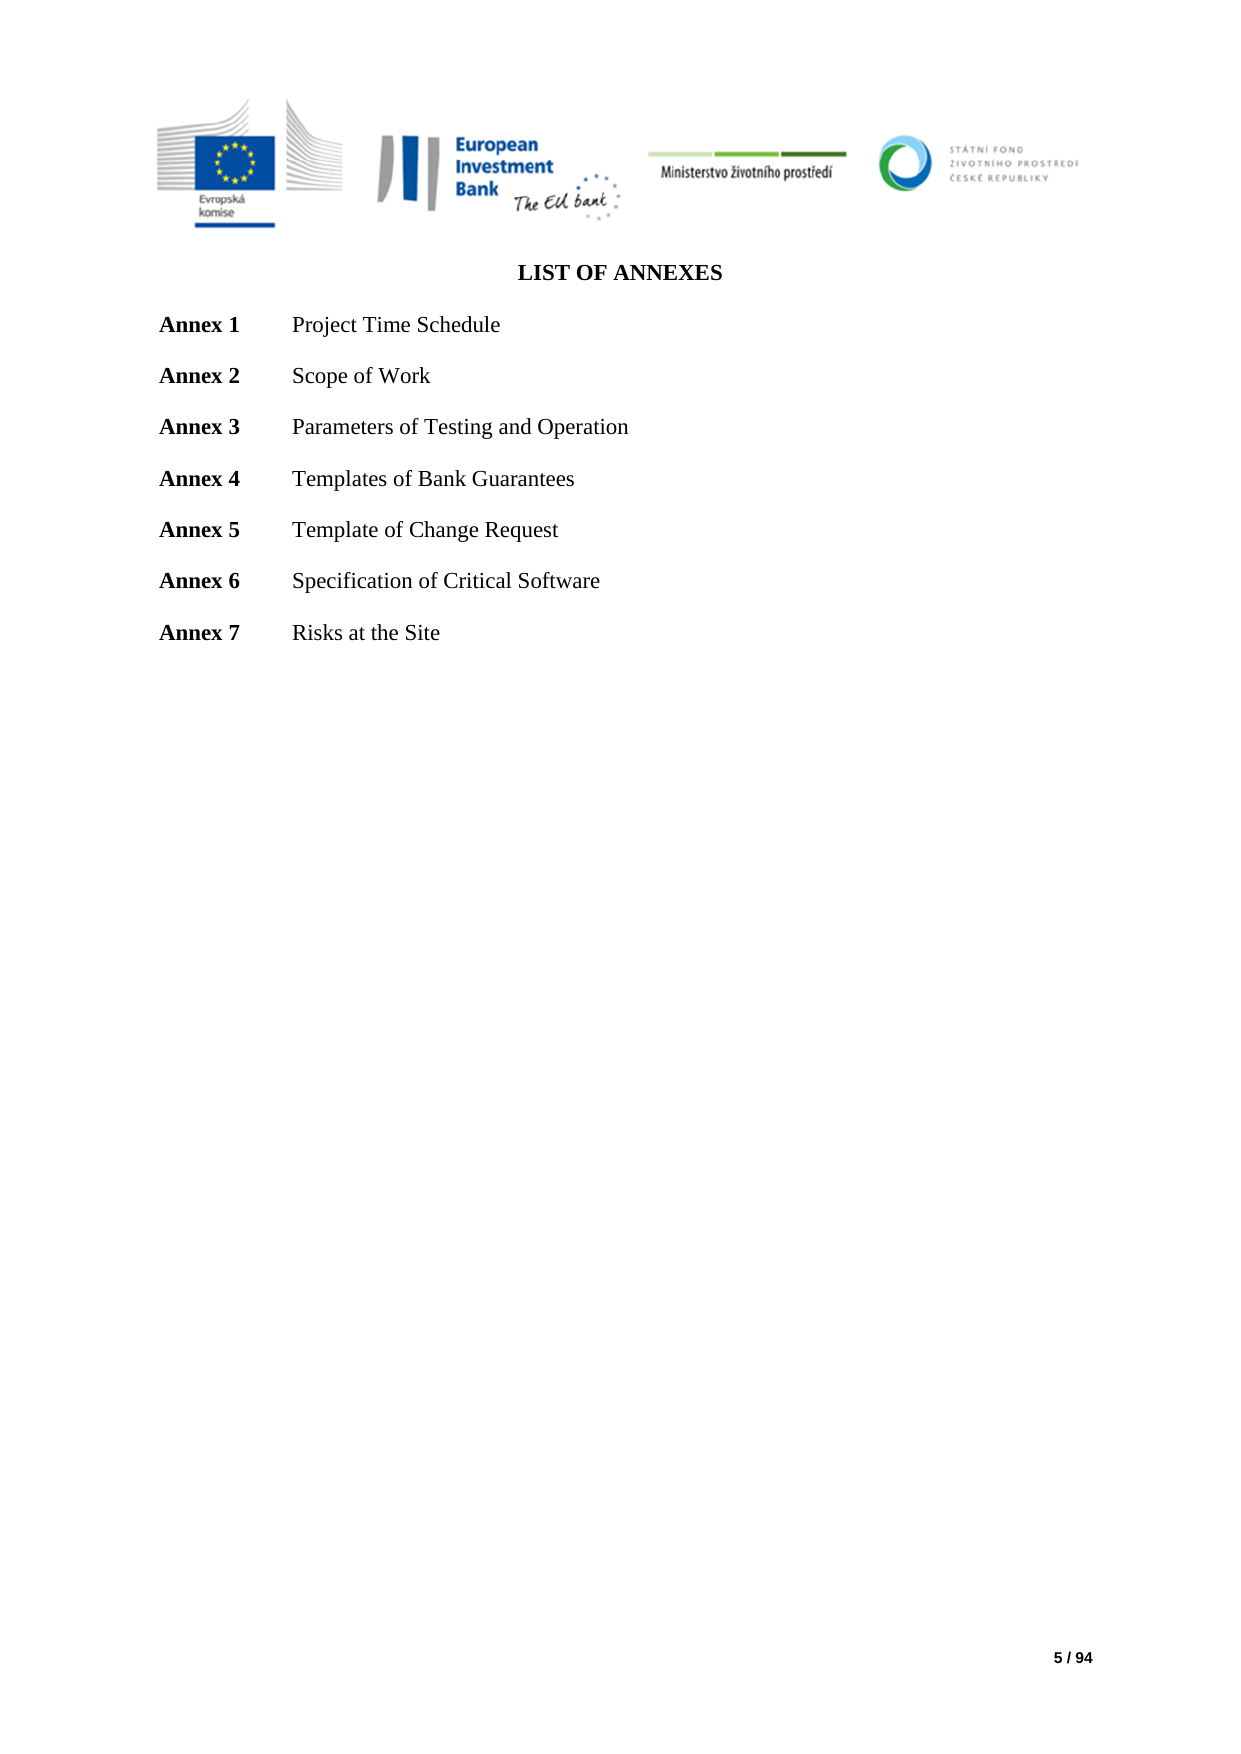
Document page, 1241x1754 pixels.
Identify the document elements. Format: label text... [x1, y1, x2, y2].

table_cell Templates of Bank Guarantees [281, 452, 1092, 503]
table_cell Annex 3 [148, 401, 281, 452]
text List of annexes [148, 259, 1092, 286]
table_cell Annex 2 [148, 350, 281, 401]
table_cell Annex 6 [148, 555, 281, 606]
table_cell Parameters of Testing and Operation [281, 401, 1092, 452]
table_cell Risks at the Site [281, 606, 1092, 658]
table_cell Specification of Critical Software [281, 555, 1092, 606]
table_cell Scope of Work [281, 350, 1092, 401]
table_header Project Time Schedule [281, 298, 1092, 349]
table_header Annex 1 [148, 298, 281, 349]
picture [147, 87, 1093, 235]
table_cell Annex 4 [148, 452, 281, 503]
table_cell Annex 5 [148, 504, 281, 555]
table_cell Template of Change Request [281, 504, 1092, 555]
table_cell Annex 7 [148, 606, 281, 658]
